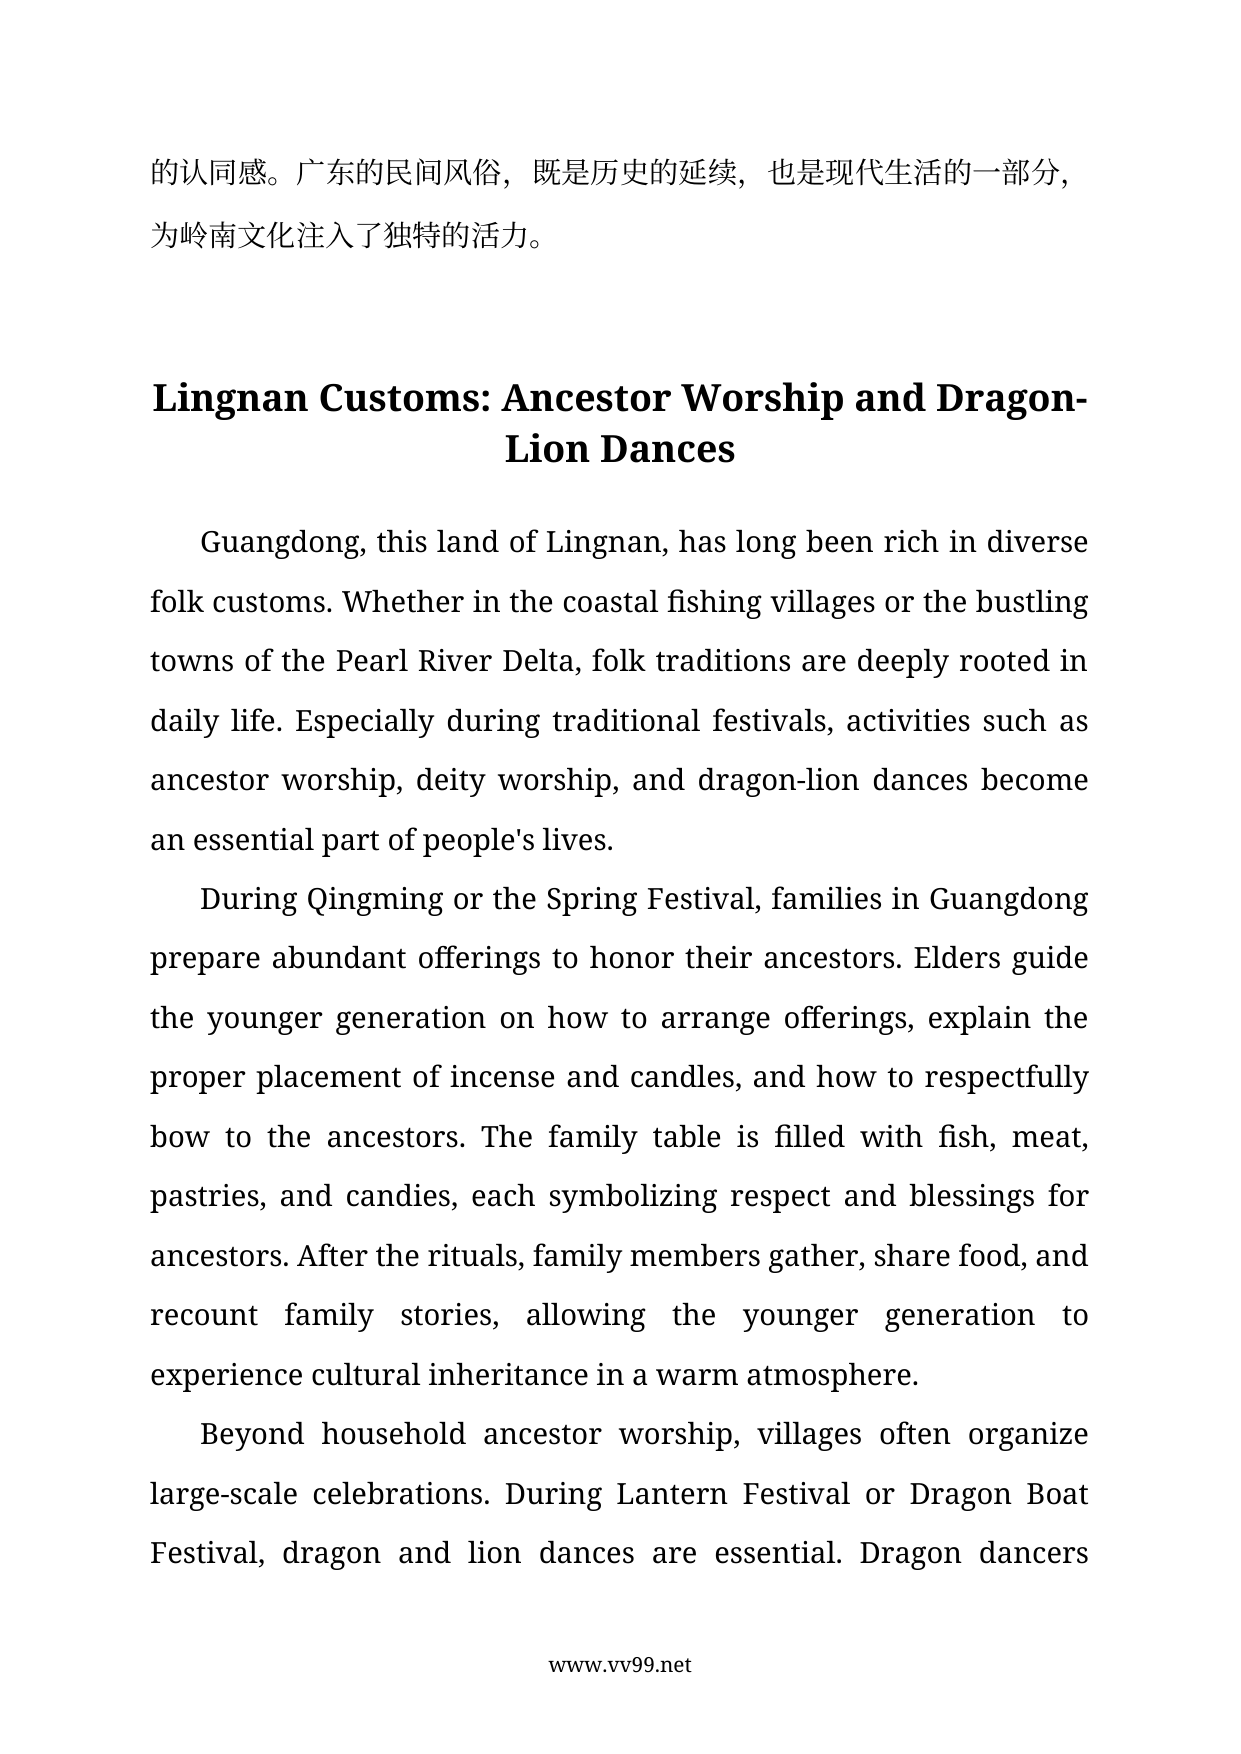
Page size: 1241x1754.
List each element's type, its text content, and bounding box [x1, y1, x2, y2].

text During Qingming or the Spring Festival, families in Guangdong prepare abundant offerings to honor their ancestors. Elders guide the younger generation on how to arrange offerings, explain the proper placement of incense and candles, and how to respectfully bow to the ancestors. The family table is filled with fish, meat, pastries, and candies, each symbolizing respect and blessings for ancestors. After the rituals, family members gather, share food, and recount family stories, allowing the younger generation to experience cultural inheritance in a warm atmosphere. [150, 878, 1090, 1394]
subtitle Lingnan Customs: Ancestor Worship and Dragon-Lion Dances [150, 371, 1090, 473]
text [150, 1414, 1090, 1572]
text Guangdong, this land of Lingnan, has long been rich in diverse folk customs. Whether in the coastal fishing villages or the bustling towns of the Pearl River Delta, folk traditions are deeply rooted in daily life. Especially during traditional festivals, activities such as ancestor worship, deity worship, and dragon-lion dances become an essential part of people's lives. [150, 521, 1090, 858]
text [150, 150, 1090, 255]
